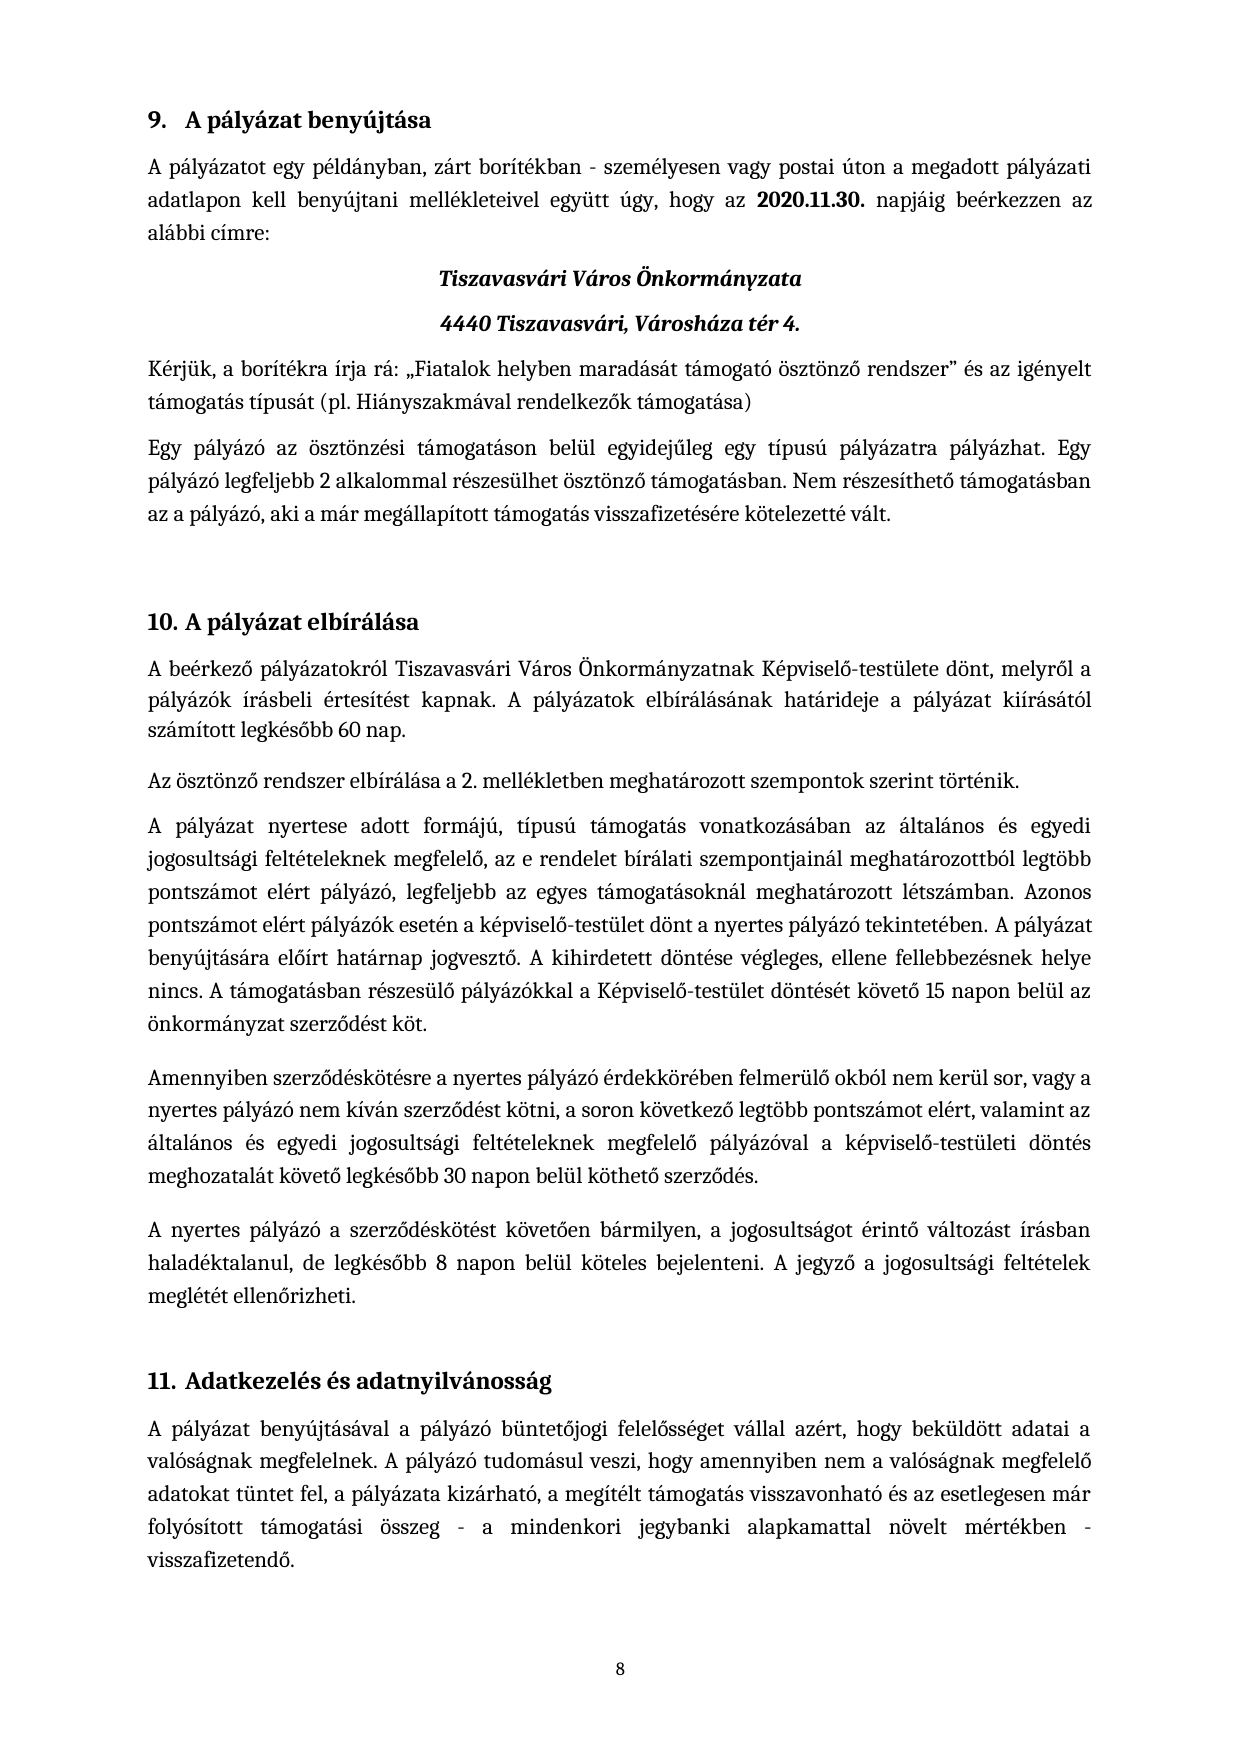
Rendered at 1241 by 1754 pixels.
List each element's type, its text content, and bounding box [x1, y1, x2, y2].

text Amennyiben szerződéskötésre a nyertes pályázó érdekkörében felmerülő okból nem kerül sor, vagy a nyertes pályázó nem kíván szerződést kötni, a soron következő legtöbb pontszámot elért, valamint az általános és egyedi jogosultsági feltételeknek megfelelő pályázóval a képviselő-testületi döntés meghozatalát követő legkésőbb 30 napon belül köthető szerződés. [148, 1064, 1093, 1189]
text A pályázat benyújtásával a pályázó büntetőjogi felelősséget vállal azért, hogy beküldött adatai a valóságnak megfelelnek. A pályázó tudomásul veszi, hogy amennyiben nem a valóságnak megfelelő adatokat tüntet fel, a pályázata kizárható, a megítélt támogatás visszavonható és az esetlegesen már folyósított támogatási összeg - a mindenkori jegybanki alapkamattal növelt mértékben - visszafizetendő. [148, 1415, 1093, 1573]
list A pályázat elbírálása [148, 608, 1093, 637]
text A pályázatot egy példányban, zárt borítékban - személyesen vagy postai úton a megadott pályázati adatlapon kell benyújtani mellékleteivel együtt úgy, hogy az 2020.11.30. napjáig beérkezzen az alábbi címre: [148, 154, 1093, 246]
text Tiszavasvári Város Önkormányzata [148, 265, 1093, 292]
text Az ösztönző rendszer elbírálása a 2. mellékletben meghatározott szempontok szerint történik. [148, 768, 1093, 794]
text Egy pályázó az ösztönzési támogatáson belül egyidejűleg egy típusú pályázatra pályázhat. Egy pályázó legfeljebb 2 alkalommal részesülhet ösztönző támogatásban. Nem részesíthető támogatásban az a pályázó, aki a már megállapított támogatás visszafizetésére kötelezetté vált. [148, 434, 1093, 527]
text A beérkező pályázatokról Tiszavasvári Város Önkormányzatnak Képviselő-testülete dönt, melyről a pályázók írásbeli értesítést kapnak. A pályázatok elbírálásának határideje a pályázat kiírásától számított legkésőbb 60 nap. [148, 656, 1093, 743]
text 4440 Tiszavasvári, Városháza tér 4. [148, 311, 1093, 337]
text A nyertes pályázó a szerződéskötést követően bármilyen, a jogosultságot érintő változást írásban haladéktalanul, de legkésőbb 8 napon belül köteles bejelenteni. A jegyző a jogosultsági feltételek meglétét ellenőrizheti. [148, 1217, 1093, 1309]
list Adatkezelés és adatnyilvánosság [148, 1367, 1093, 1396]
text A pályázat nyertese adott formájú, típusú támogatás vonatkozásában az általános és egyedi jogosultsági feltételeknek megfelelő, az e rendelet bírálati szempontjainál meghatározottból legtöbb pontszámot elért pályázó, legfeljebb az egyes támogatásoknál meghatározott létszámban. Azonos pontszámot elért pályázók esetén a képviselő-testület dönt a nyertes pályázó tekintetében. A pályázat benyújtására előírt határnap jogvesztő. A kihirdetett döntése végleges, ellene fellebbezésnek helye nincs. A támogatásban részesülő pályázókkal a Képviselő-testület döntését követő 15 napon belül az önkormányzat szerződést köt. [148, 813, 1093, 1037]
list A pályázat benyújtása [148, 106, 1093, 134]
text Kérjük, a borítékra írja rá: „Fiatalok helyben maradását támogató ösztönző rendszer” és az igényelt támogatás típusát (pl. Hiányszakmával rendelkezők támogatása) [148, 356, 1093, 415]
